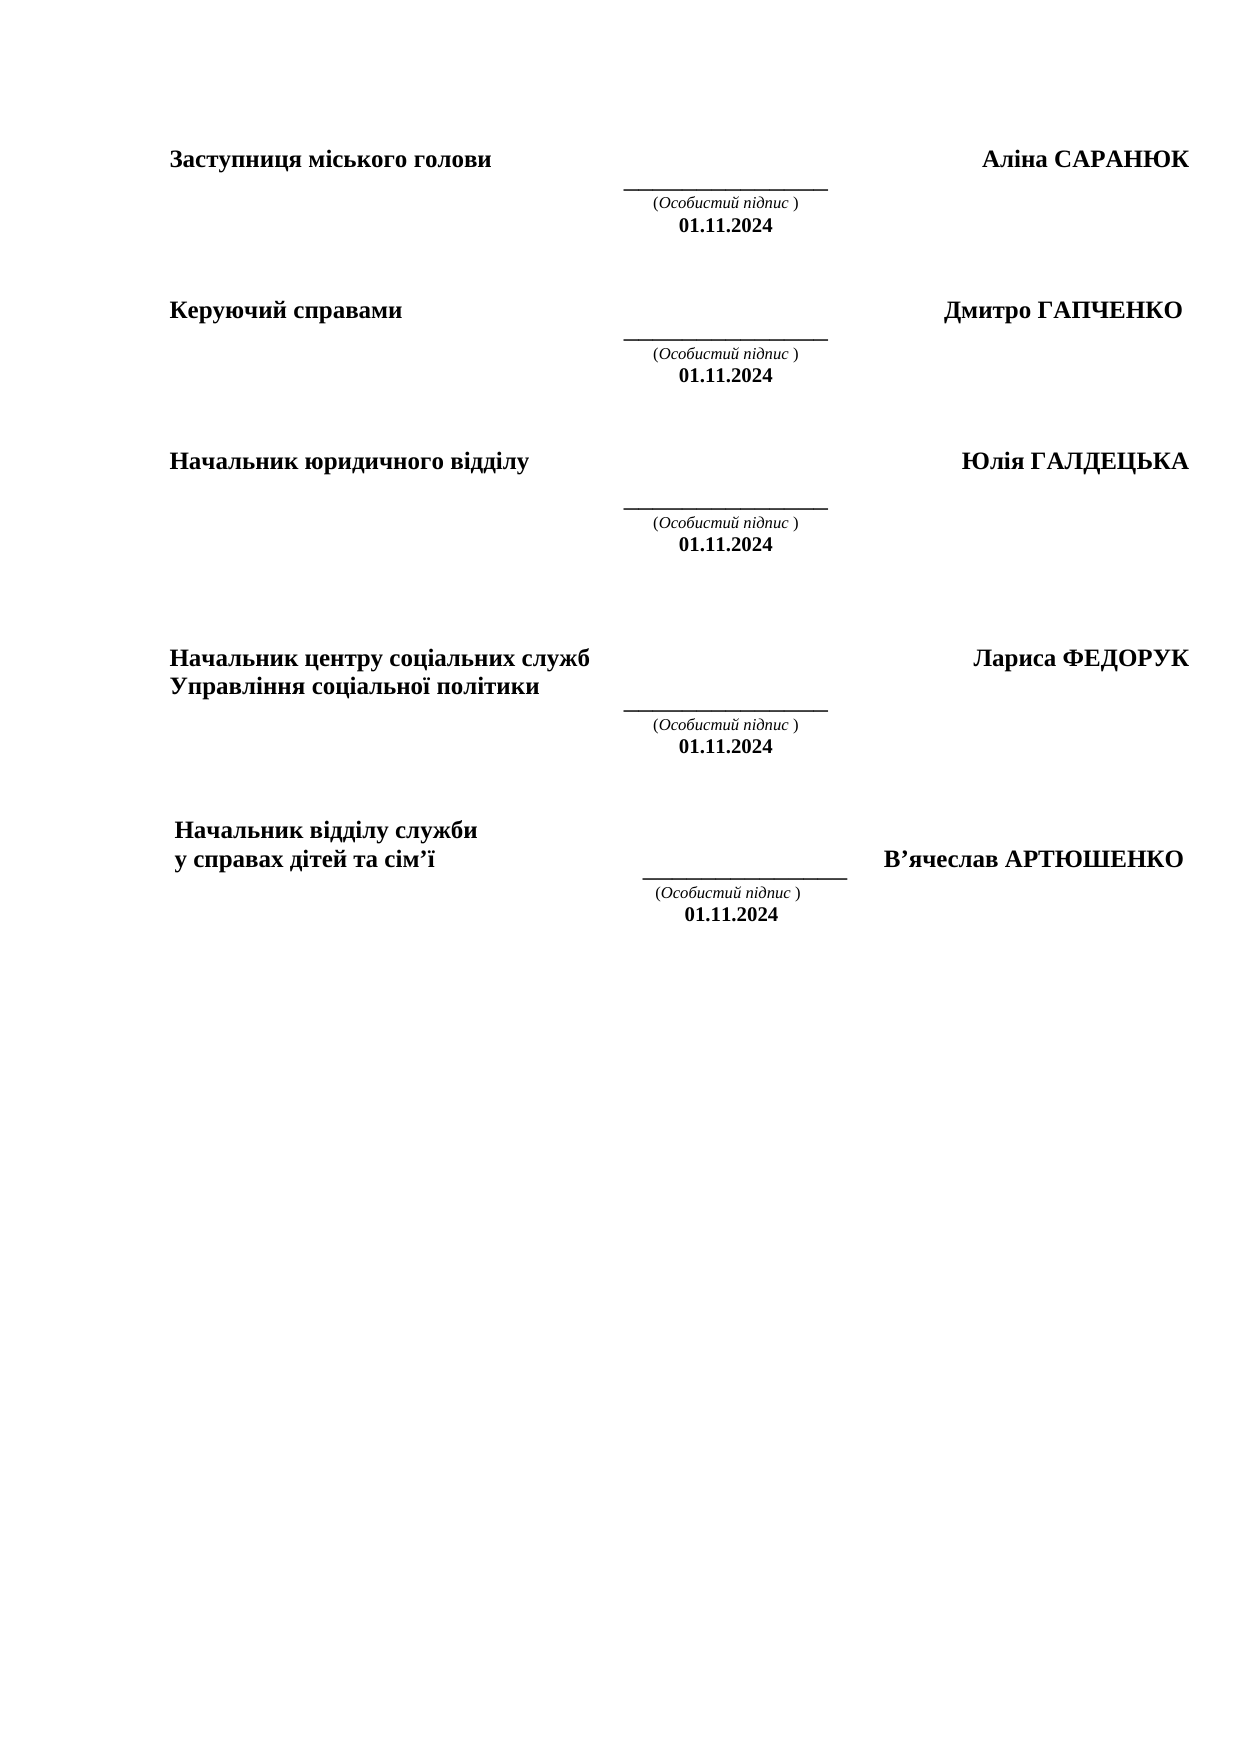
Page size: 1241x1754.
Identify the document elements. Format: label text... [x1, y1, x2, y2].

table_cell Дмитро ГАПЧЕНКО [839, 295, 1200, 446]
table_cell Юлія ГАЛДЕЦЬКА [839, 446, 1200, 614]
table_header В’ячеслав АРТЮШЕНКО [866, 815, 1195, 983]
table_header ______________ (Особистий підпис ) 01.11.2024 [612, 145, 839, 295]
table_cell Керуючий справами [158, 295, 612, 446]
table_header Аліна САРАНЮК [839, 145, 1200, 295]
table_cell Начальник юридичного відділу [158, 446, 612, 614]
table_header Заступниця міського голови [158, 145, 612, 295]
table_header Начальник відділу служби у справах дітей та сім’ї [163, 815, 631, 983]
table_cell ______________ (Особистий підпис ) 01.11.2024 [612, 295, 839, 446]
table_header ______________ (Особистий підпис ) 01.11.2024 [631, 815, 866, 983]
table_cell ______________ (Особистий підпис ) 01.11.2024 [612, 614, 839, 815]
table_cell Лариса ФЕДОРУК [839, 614, 1200, 815]
table_cell ______________ (Особистий підпис ) 01.11.2024 [612, 446, 839, 614]
table_cell Начальник центру соціальних служб Управління соціальної політики [158, 614, 612, 815]
